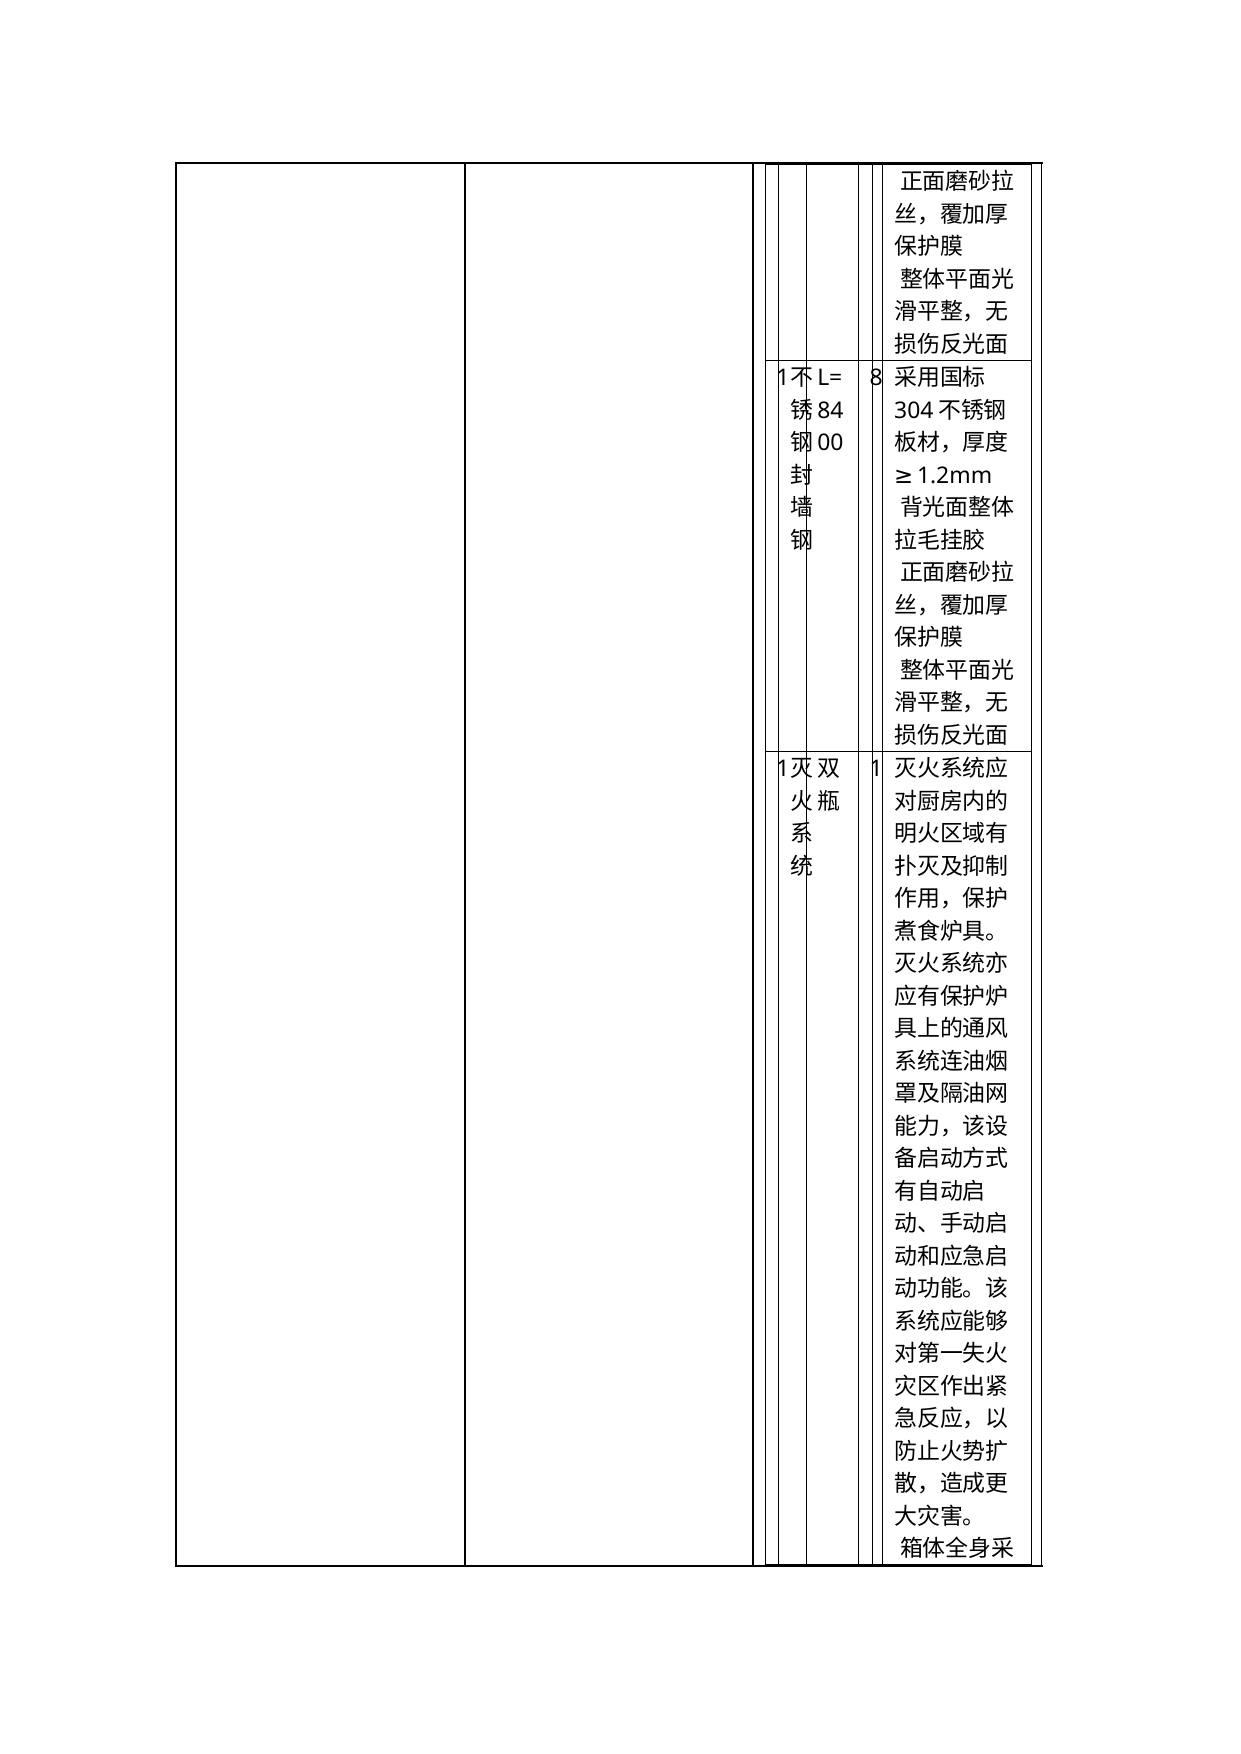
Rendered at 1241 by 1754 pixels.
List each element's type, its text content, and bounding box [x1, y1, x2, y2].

table_cell [807, 752, 858, 1564]
table_cell ▲ [466, 164, 752, 1565]
table_cell [873, 361, 882, 751]
table_cell [883, 165, 1031, 360]
table_cell [779, 361, 806, 751]
table_cell [807, 165, 858, 360]
table_cell [873, 752, 882, 1564]
table_cell [859, 752, 872, 1564]
table_cell [766, 752, 778, 1564]
table_cell 1 [177, 164, 464, 1565]
table_cell [883, 361, 1031, 751]
table_cell [766, 361, 778, 751]
table_cell [807, 361, 858, 751]
table_cell [779, 165, 806, 360]
table_cell [754, 164, 765, 1565]
table_cell [873, 165, 882, 360]
table_cell [859, 361, 872, 751]
table_cell [859, 165, 872, 360]
table_cell [779, 752, 806, 1564]
table_cell [766, 165, 778, 360]
table_cell [1032, 164, 1041, 1565]
